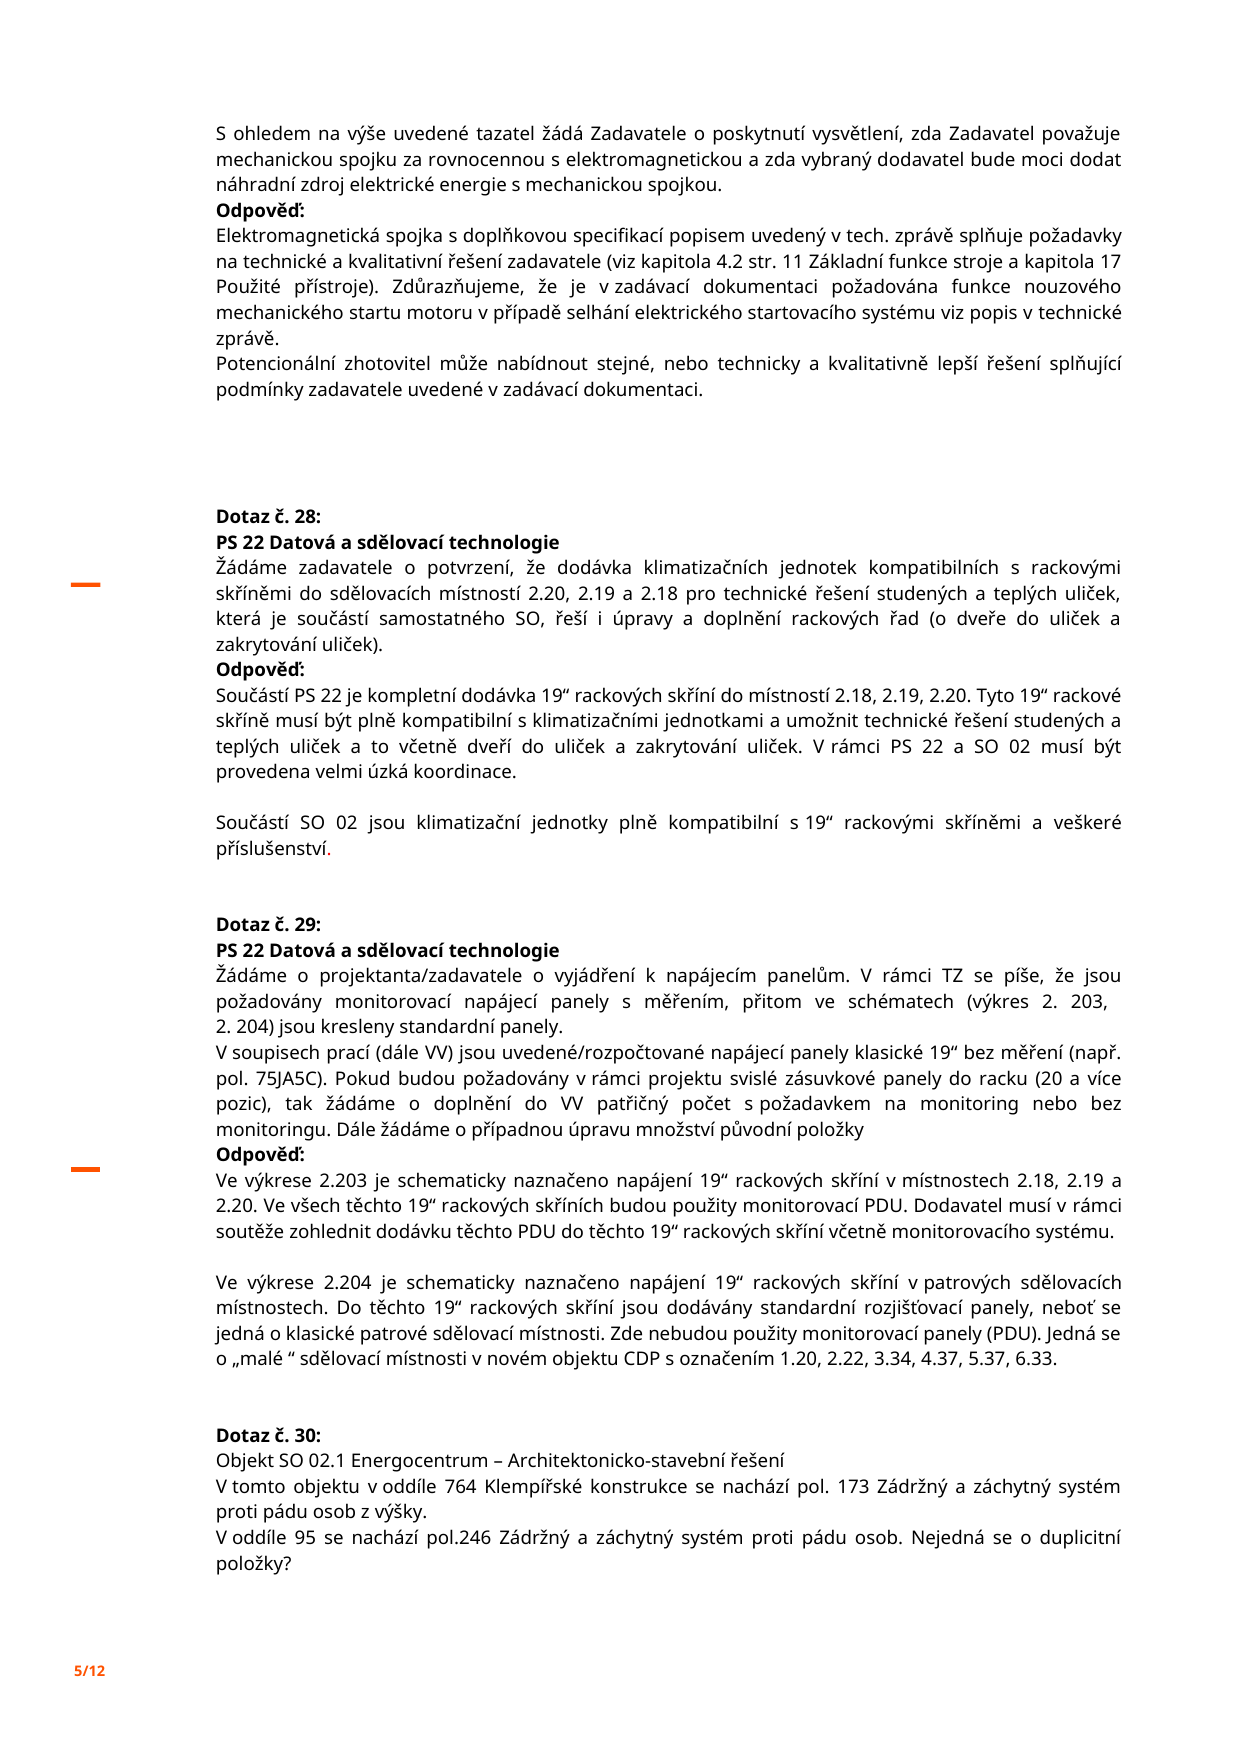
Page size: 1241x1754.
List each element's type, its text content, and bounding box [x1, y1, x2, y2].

text V tomto objektu v oddíle 764 Klempířské konstrukce se nachází pol. 173 Zádržný a záchytný systém proti pádu osob z výšky. [216, 1473, 1122, 1524]
text Součástí PS 22 je kompletní dodávka 19“ rackových skříní do místností 2.18, 2.19, 2.20. Tyto 19“ rackové skříně musí být plně kompatibilní s klimatizačními jednotkami a umožnit technické řešení studených a teplých uliček a to včetně dveří do uliček a zakrytování uliček. V rámci PS 22 a SO 02 musí být provedena velmi úzká koordinace. [216, 682, 1122, 784]
text Součástí SO 02 jsou klimatizační jednotky plně kompatibilní s 19“ rackovými skříněmi a veškeré příslušenství. [216, 810, 1122, 861]
text Žádáme o projektanta/zadavatele o vyjádření k napájecím panelům. V rámci TZ se píše, že jsou požadovány monitorovací napájecí panely s měřením, přitom ve schématech (výkres 2. 203, 2. 204) jsou kresleny standardní panely. [216, 963, 1122, 1039]
text Elektromagnetická spojka s doplňkovou specifikací popisem uvedený v tech. zprávě splňuje požadavky na technické a kvalitativní řešení zadavatele (viz kapitola 4.2 str. 11 Základní funkce stroje a kapitola 17 Použité přístroje). Zdůrazňujeme, že je v zadávací dokumentaci požadována funkce nouzového mechanického startu motoru v případě selhání elektrického startovacího systému viz popis v technické zprávě. [216, 223, 1122, 350]
text Ve výkrese 2.203 je schematicky naznačeno napájení 19“ rackových skříní v místnostech 2.18, 2.19 a 2.20. Ve všech těchto 19“ rackových skříních budou použity monitorovací PDU. Dodavatel musí v rámci soutěže zohlednit dodávku těchto PDU do těchto 19“ rackových skříní včetně monitorovacího systému. [216, 1167, 1122, 1243]
text Dotaz č. 30: [216, 1422, 1122, 1448]
text PS 22 Datová a sdělovací technologie [216, 529, 1122, 554]
text Ve výkrese 2.204 je schematicky naznačeno napájení 19“ rackových skříní v patrových sdělovacích místnostech. Do těchto 19“ rackových skříní jsou dodávány standardní rozjišťovací panely, neboť se jedná o klasické patrové sdělovací místnosti. Zde nebudou použity monitorovací panely (PDU). Jedná se o „malé “ sdělovací místnosti v novém objektu CDP s označením 1.20, 2.22, 3.34, 4.37, 5.37, 6.33. [216, 1269, 1122, 1371]
text Žádáme zadavatele o potvrzení, že dodávka klimatizačních jednotek kompatibilních s rackovými skříněmi do sdělovacích místností 2.20, 2.19 a 2.18 pro technické řešení studených a teplých uliček, která je součástí samostatného SO, řeší i úpravy a doplnění rackových řad (o dveře do uliček a zakrytování uliček). [216, 554, 1122, 657]
text Odpověď: [216, 197, 1122, 223]
text Odpověď: [216, 657, 1122, 682]
text Objekt SO 02.1 Energocentrum – Architektonicko-stavební řešení [216, 1448, 1122, 1473]
text Dotaz č. 28: [216, 452, 1122, 529]
text Potencionální zhotovitel může nabídnout stejné, nebo technicky a kvalitativně lepší řešení splňující podmínky zadavatele uvedené v zadávací dokumentaci. [216, 350, 1122, 401]
text Dotaz č. 29: [216, 912, 1122, 937]
text PS 22 Datová a sdělovací technologie [216, 937, 1122, 963]
text V oddíle 95 se nachází pol.246 Zádržný a záchytný systém proti pádu osob. Nejedná se o duplicitní položky? [216, 1524, 1122, 1575]
text Odpověď: [216, 1141, 1122, 1167]
text S ohledem na výše uvedené tazatel žádá Zadavatele o poskytnutí vysvětlení, zda Zadavatel považuje mechanickou spojku za rovnocennou s elektromagnetickou a zda vybraný dodavatel bude moci dodat náhradní zdroj elektrické energie s mechanickou spojkou. [216, 121, 1122, 197]
text V soupisech prací (dále VV) jsou uvedené/rozpočtované napájecí panely klasické 19“ bez měření (např. pol. 75JA5C). Pokud budou požadovány v rámci projektu svislé zásuvkové panely do racku (20 a více pozic), tak žádáme o doplnění do VV patřičný počet s požadavkem na monitoring nebo bez monitoringu. Dále žádáme o případnou úpravu množství původní položky [216, 1039, 1122, 1141]
